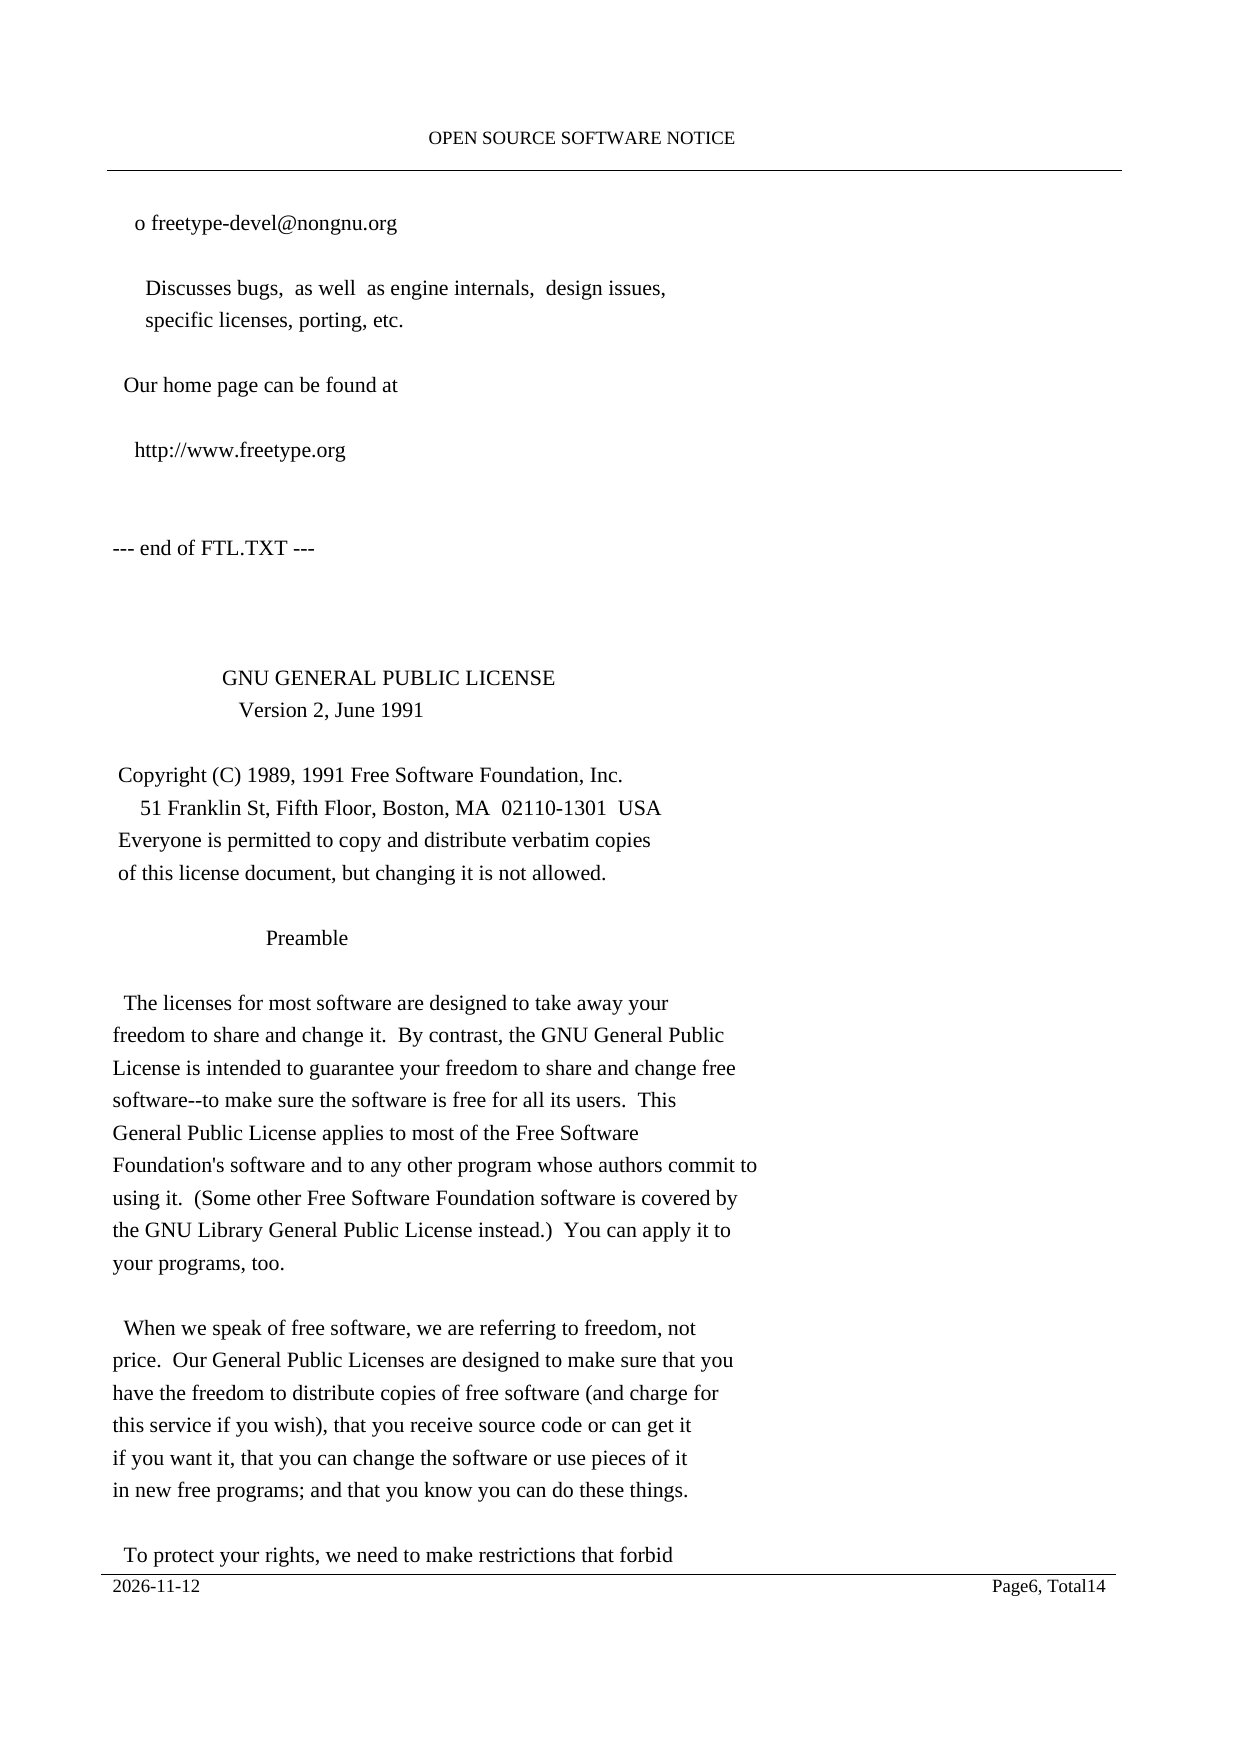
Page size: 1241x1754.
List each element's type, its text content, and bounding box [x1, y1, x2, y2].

text your programs, too. [112, 1246, 1128, 1279]
text software--to make sure the software is free for all its users. This [112, 1084, 1128, 1116]
text The licenses for most software are designed to take away your [112, 986, 1128, 1019]
text have the freedom to distribute copies of free software (and charge for [112, 1376, 1128, 1409]
text 51 Franklin St, Fifth Floor, Boston, MA 02110-1301 USA [112, 791, 1128, 824]
text freedom to share and change it. By contrast, the GNU General Public [112, 1019, 1128, 1051]
text To protect your rights, we need to make restrictions that forbid [112, 1539, 1128, 1571]
text using it. (Some other Free Software Foundation software is covered by [112, 1181, 1128, 1214]
text Version 2, June 1991 [112, 694, 1128, 726]
text Everyone is permitted to copy and distribute verbatim copies [112, 824, 1128, 856]
text http://www.freetype.org [112, 434, 1128, 466]
text License is intended to guarantee your freedom to share and change free [112, 1051, 1128, 1084]
text Copyright (C) 1989, 1991 Free Software Foundation, Inc. [112, 759, 1128, 791]
text Discusses bugs, as well as engine internals, design issues, [112, 271, 1128, 304]
text of this license document, but changing it is not allowed. [112, 856, 1128, 889]
text the GNU Library General Public License instead.) You can apply it to [112, 1214, 1128, 1246]
text When we speak of free software, we are referring to freedom, not [112, 1311, 1128, 1344]
text in new free programs; and that you know you can do these things. [112, 1474, 1128, 1506]
text --- end of FTL.TXT --- [112, 531, 1128, 564]
text specific licenses, porting, etc. [112, 304, 1128, 336]
text Preamble [112, 921, 1128, 954]
text General Public License applies to most of the Free Software [112, 1116, 1128, 1149]
text Foundation's software and to any other program whose authors commit to [112, 1149, 1128, 1181]
text price. Our General Public Licenses are designed to make sure that you [112, 1344, 1128, 1376]
text Our home page can be found at [112, 369, 1128, 401]
text GNU GENERAL PUBLIC LICENSE [112, 661, 1128, 694]
text if you want it, that you can change the software or use pieces of it [112, 1441, 1128, 1474]
text this service if you wish), that you receive source code or can get it [112, 1409, 1128, 1441]
text o freetype-devel@nongnu.org [112, 206, 1128, 239]
